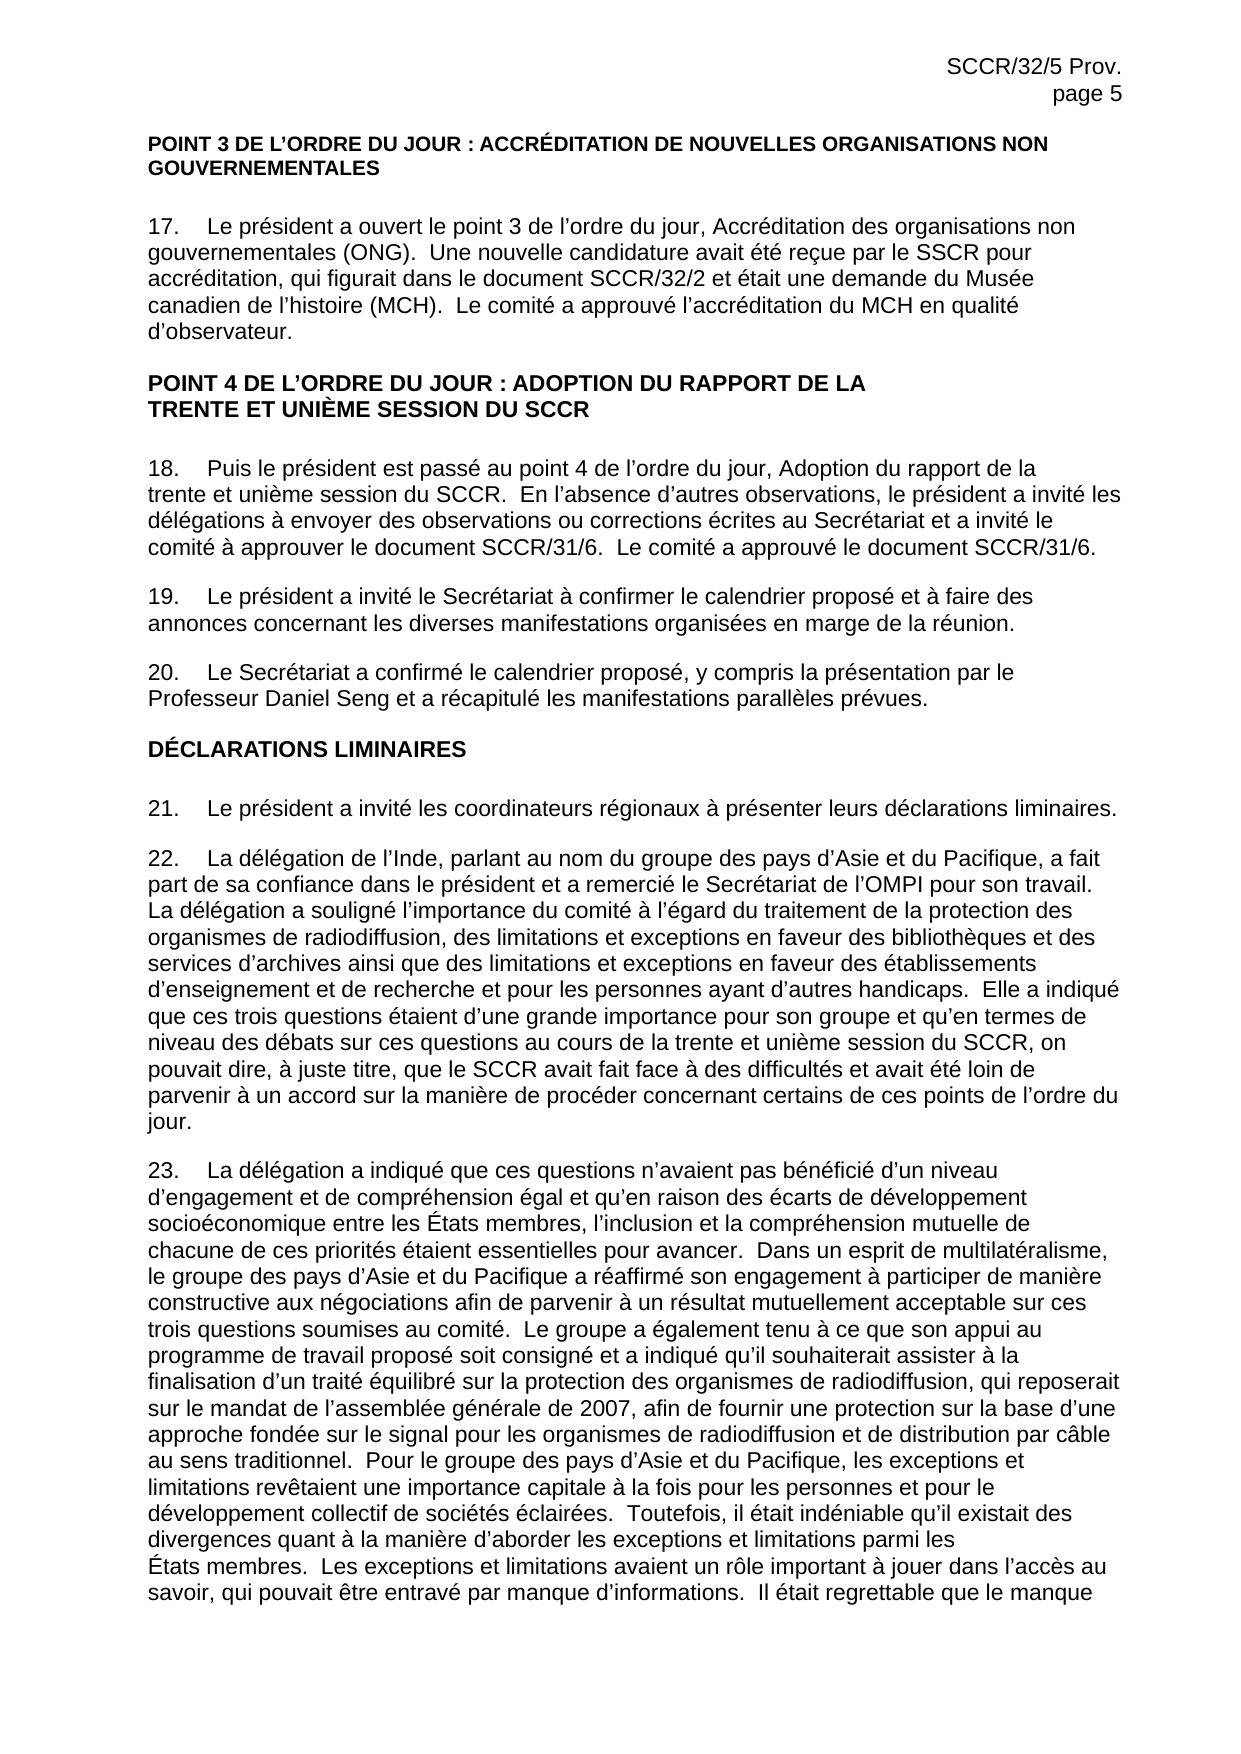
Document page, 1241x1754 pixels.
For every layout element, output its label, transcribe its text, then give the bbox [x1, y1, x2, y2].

subtitle Point 4 de l’ordre du jour : adoption du rapport de la trente et unième session du SCCR [148, 369, 1122, 422]
subtitle Déclarations liminaires [148, 736, 1122, 763]
text Puis le président est passé au point 4 de l’ordre du jour, Adoption du rapport de la trente et unième session du SCCR. En l’absence d’autres observations, le président a invité les délégations à envoyer des observations ou corrections écrites au Secrétariat et a invité le comité à approuver le document SCCR/31/6. Le comité a approuvé le document SCCR/31/6. [148, 455, 1122, 560]
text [148, 1157, 1122, 1606]
text Le Secrétariat a confirmé le calendrier proposé, y compris la présentation par le Professeur Daniel Seng et a récapitulé les manifestations parallèles prévues. [148, 659, 1122, 711]
text Le président a invité le Secrétariat à confirmer le calendrier proposé et à faire des annonces concernant les diverses manifestations organisées en marge de la réunion. [148, 583, 1122, 636]
text Le président a invité les coordinateurs régionaux à présenter leurs déclarations liminaires. [148, 795, 1122, 822]
text La délégation de l’Inde, parlant au nom du groupe des pays d’Asie et du Pacifique, a fait part de sa confiance dans le président et a remercié le Secrétariat de l’OMPI pour son travail. La délégation a souligné l’importance du comité à l’égard du traitement de la protection des organismes de radiodiffusion, des limitations et exceptions en faveur des bibliothèques et des services d’archives ainsi que des limitations et exceptions en faveur des établissements d’enseignement et de recherche et pour les personnes ayant d’autres handicaps. Elle a indiqué que ces trois questions étaient d’une grande importance pour son groupe et qu’en termes de niveau des débats sur ces questions au cours de la trente et unième session du SCCR, on pouvait dire, à juste titre, que le SCCR avait fait face à des difficultés et avait été loin de parvenir à un accord sur la manière de procéder concernant certains de ces points de l’ordre du jour. [148, 845, 1122, 1134]
text Le président a ouvert le point 3 de l’ordre du jour, Accréditation des organisations non gouvernementales (ONG). Une nouvelle candidature avait été reçue par le SSCR pour accréditation, qui figurait dans le document SCCR/32/2 et était une demande du Musée canadien de l’histoire (MCH). Le comité a approuvé l’accréditation du MCH en qualité d’observateur. [148, 213, 1122, 344]
subtitle Point 3 de l’ordre du jour : accréditation de nouvelles organisations non gouvernementales [148, 132, 1122, 180]
